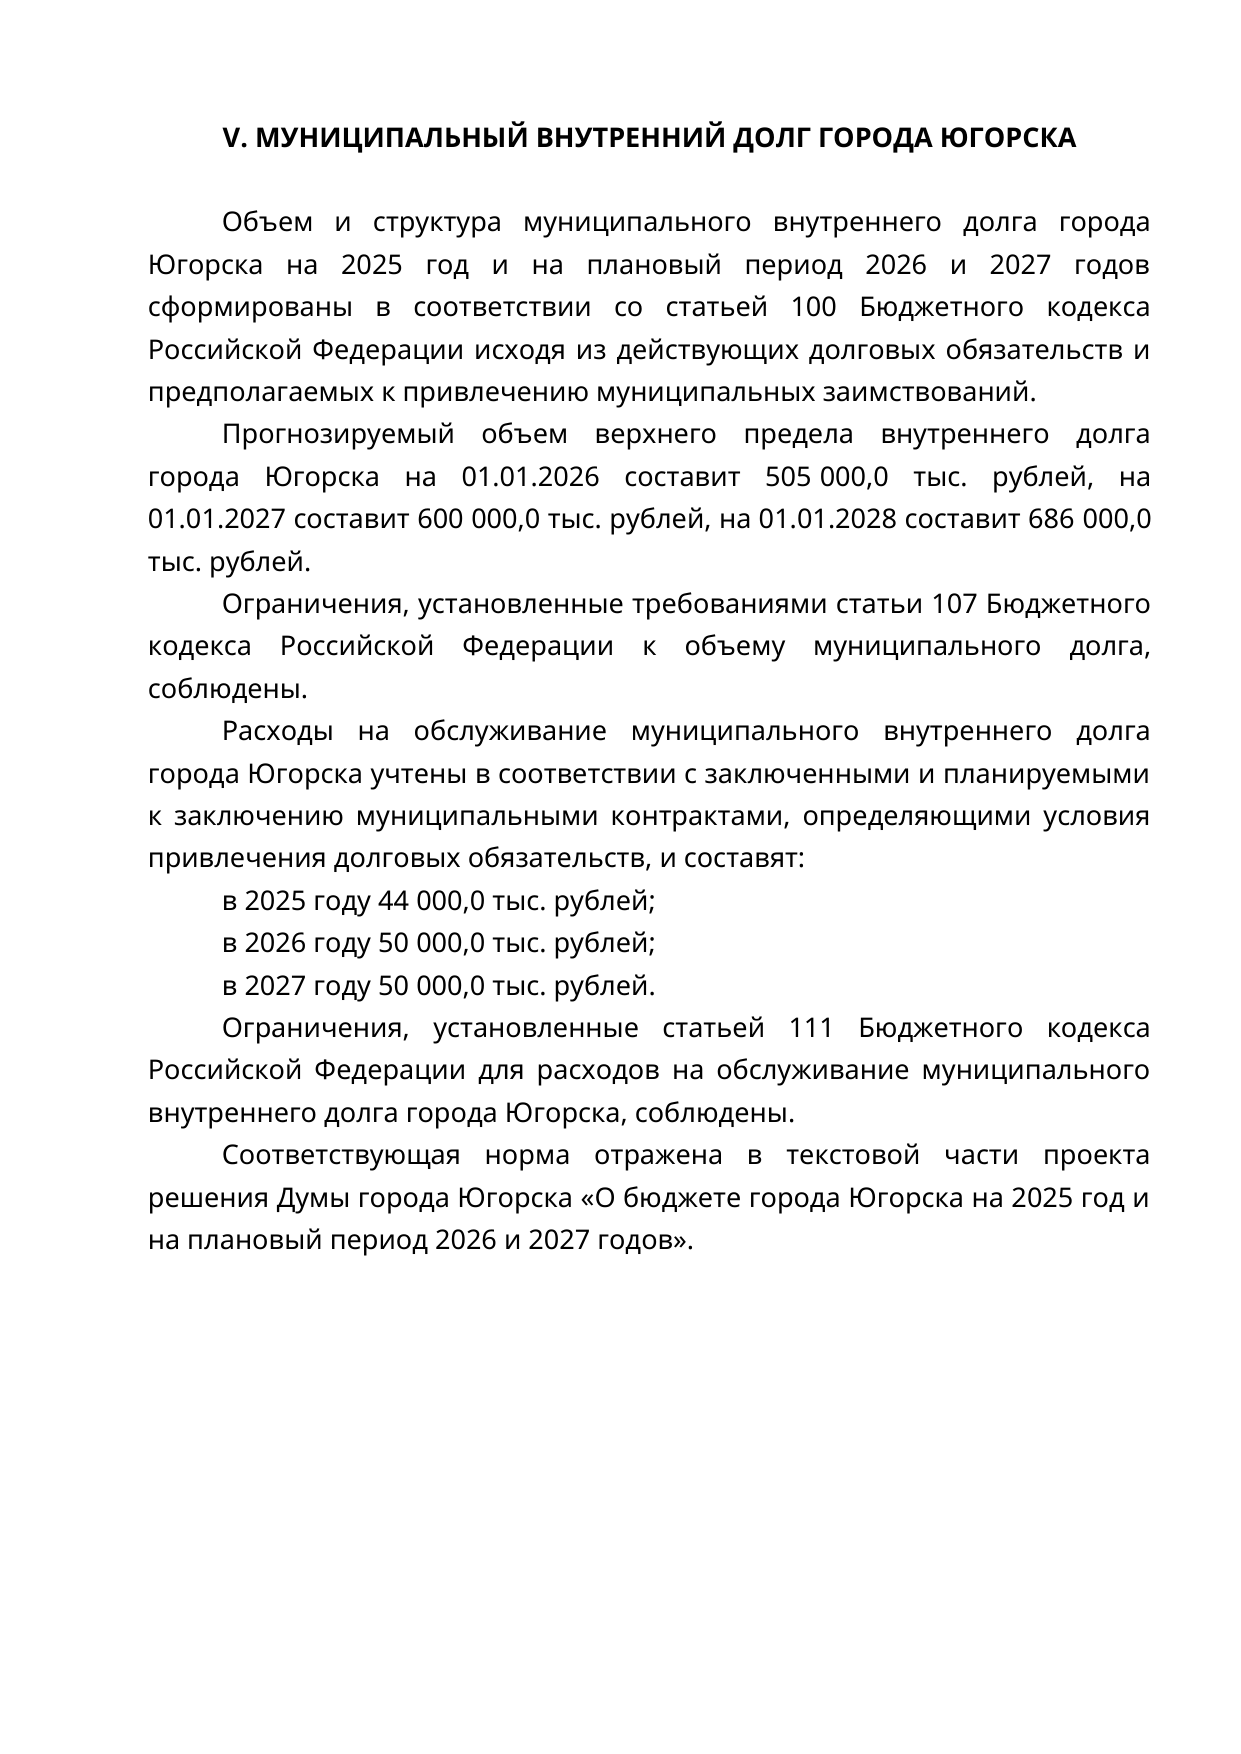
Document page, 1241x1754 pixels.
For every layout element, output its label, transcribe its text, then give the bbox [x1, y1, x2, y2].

text Соответствующая норма отражена в текстовой части проекта решения Думы города Югорска «О бюджете города Югорска на 2025 год и на плановый период 2026 и 2027 годов». [148, 1136, 1152, 1257]
text Расходы на обслуживание муниципального внутреннего долга города Югорска учтены в соответствии с заключенными и планируемыми к заключению муниципальными контрактами, определяющими условия привлечения долговых обязательств, и составят: [148, 712, 1152, 876]
text Прогнозируемый объем верхнего предела внутреннего долга города Югорска на 01.01.2026 составит 505 000,0 тыс. рублей, на 01.01.2027 составит 600 000,0 тыс. рублей, на 01.01.2028 составит 686 000,0 тыс. рублей. [148, 415, 1152, 579]
text в 2025 году 44 000,0 тыс. рублей; [148, 881, 1152, 918]
text Ограничения, установленные требованиями статьи 107 Бюджетного кодекса Российской Федерации к объему муниципального долга, соблюдены. [148, 584, 1152, 706]
text Объем и структура муниципального внутреннего долга города Югорска на 2025 год и на плановый период 2026 и 2027 годов сформированы в соответствии со статьей 100 Бюджетного кодекса Российской Федерации исходя из действующих долговых обязательств и предполагаемых к привлечению муниципальных заимствований. [148, 203, 1152, 409]
text Ограничения, установленные статьей 111 Бюджетного кодекса Российской Федерации для расходов на обслуживание муниципального внутреннего долга города Югорска, соблюдены. [148, 1008, 1152, 1130]
text V. МУНИЦИПАЛЬНЫЙ ВНУТРЕННИЙ ДОЛГ ГОРОДА ЮГОРСКА [148, 118, 1152, 155]
text в 2027 году 50 000,0 тыс. рублей. [148, 966, 1152, 1003]
text в 2026 году 50 000,0 тыс. рублей; [148, 924, 1152, 961]
